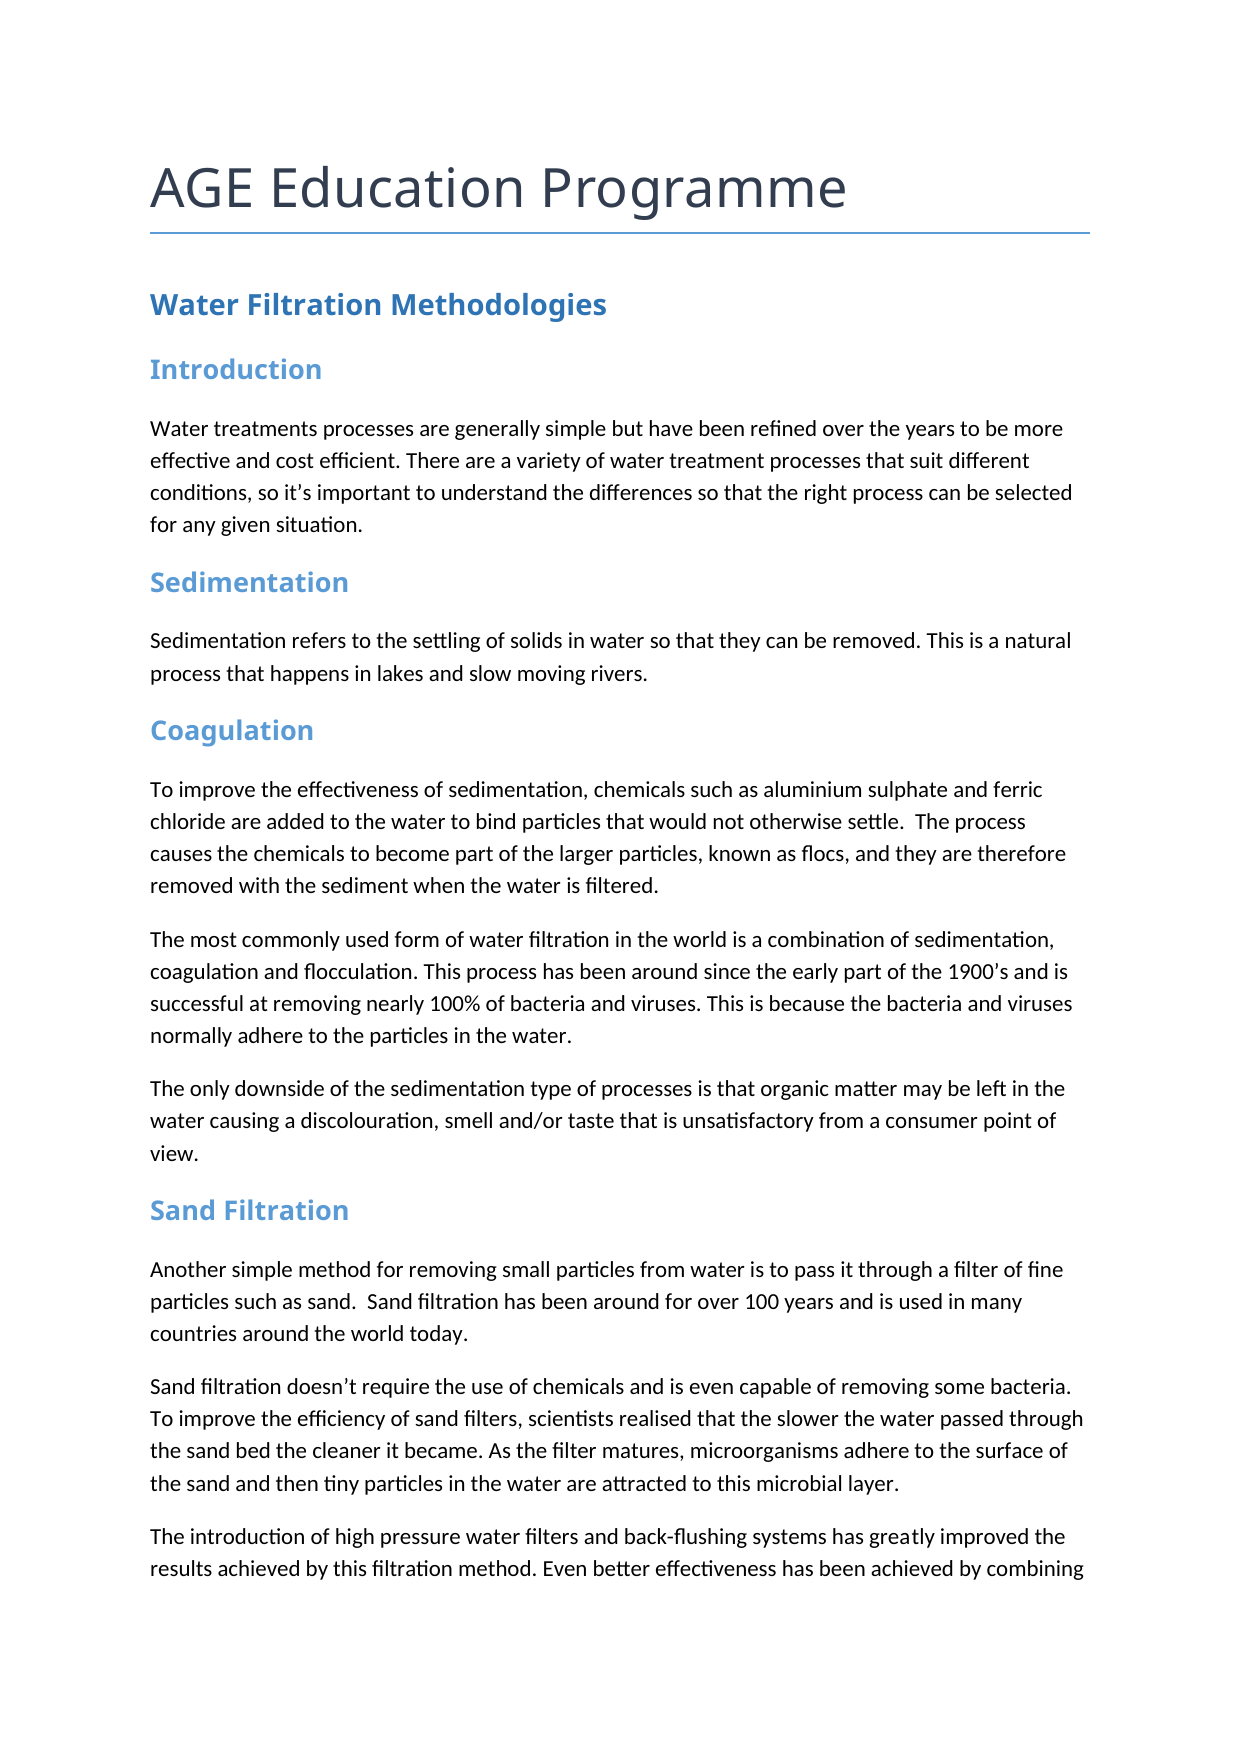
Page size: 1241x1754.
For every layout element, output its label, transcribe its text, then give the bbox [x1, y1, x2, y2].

title AGE Education Programme [150, 150, 1090, 232]
subtitle Coagulation [150, 712, 1090, 749]
text The most commonly used form of water filtration in the world is a combination of sedimentation, coagulation and flocculation. This process has been around since the early part of the 1900’s and is successful at removing nearly 100% of bacteria and viruses. This is because the bacteria and viruses normally adhere to the particles in the water. [150, 925, 1090, 1049]
subtitle Sedimentation [150, 563, 1090, 600]
text Sedimentation refers to the settling of solids in water so that they can be removed. This is a natural process that happens in lakes and slow moving rivers. [150, 627, 1090, 687]
subtitle Sand Filtration [150, 1192, 1090, 1228]
text To improve the effectiveness of sedimentation, chemicals such as aluminium sulphate and ferric chloride are added to the water to bind particles that would not otherwise settle. The process causes the chemicals to become part of the larger particles, known as flocs, and they are therefore removed with the sediment when the water is filtered. [150, 775, 1090, 900]
text Water treatments processes are generally simple but have been refined over the years to be more effective and cost efficient. There are a variety of water treatment processes that suit different conditions, so it’s important to understand the differences so that the right process can be selected for any given situation. [150, 414, 1090, 538]
subtitle Water Filtration Methodologies [150, 284, 1090, 324]
text Sand filtration doesn’t require the use of chemicals and is even capable of removing some bacteria. To improve the efficiency of sand filters, scientists realised that the slower the water passed through the sand bed the cleaner it became. As the filter matures, microorganisms adhere to the surface of the sand and then tiny particles in the water are attracted to this microbial layer. [150, 1372, 1090, 1497]
text The only downside of the sedimentation type of processes is that organic matter may be left in the water causing a discolouration, smell and/or taste that is unsatisfactory from a consumer point of view. [150, 1074, 1090, 1167]
text Another simple method for removing small particles from water is to pass it through a filter of fine particles such as sand. Sand filtration has been around for over 100 years and is used in many countries around the world today. [150, 1255, 1090, 1347]
subtitle Introduction [150, 351, 1090, 387]
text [150, 1522, 1090, 1582]
